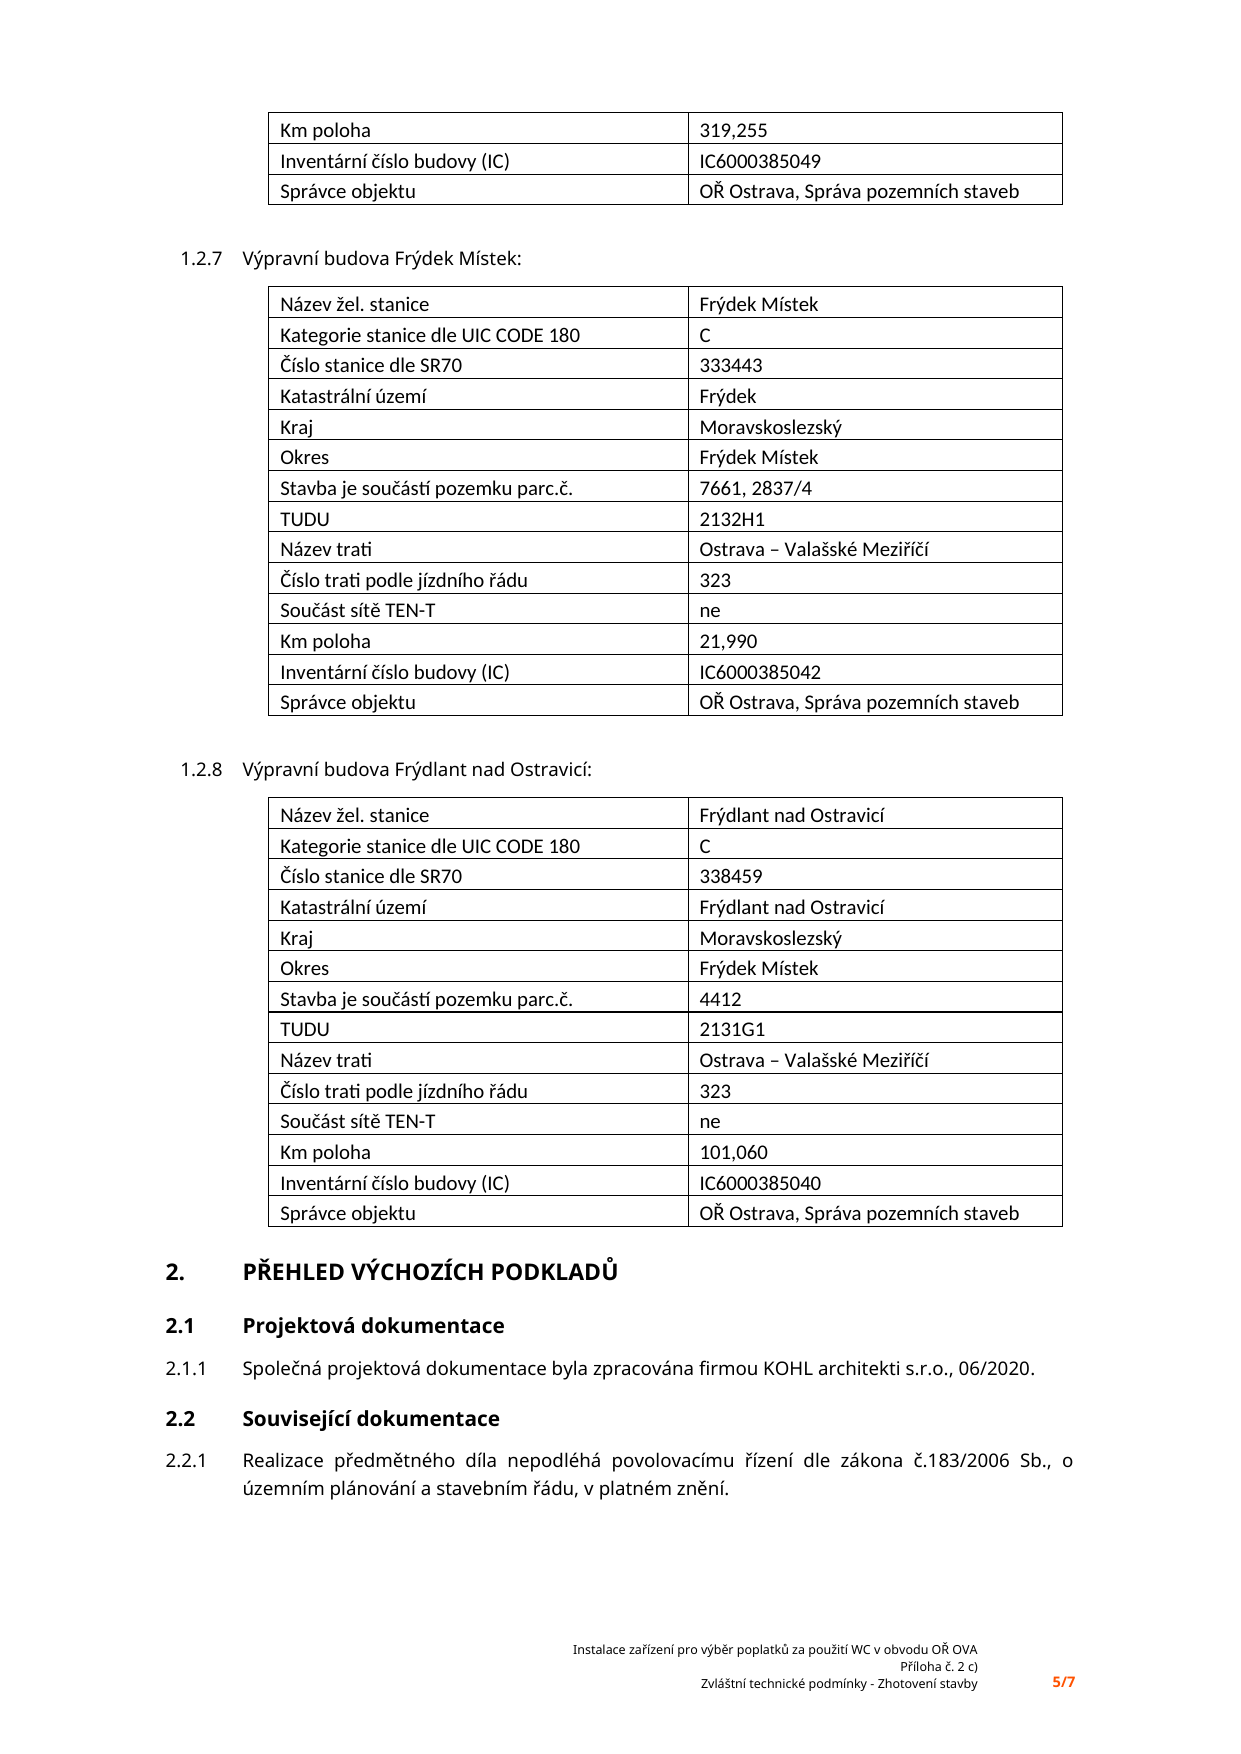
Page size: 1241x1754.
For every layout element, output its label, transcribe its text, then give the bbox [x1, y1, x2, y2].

table_cell Součást sítě TEN-T [269, 1104, 688, 1134]
table_cell Stavba je součástí pozemku parc.č. [269, 982, 688, 1011]
table_cell TUDU [269, 1013, 688, 1042]
table_cell 7661, 2837/4 [689, 471, 1062, 501]
table_header Frýdlant nad Ostravicí [689, 798, 1062, 828]
table_cell C [689, 829, 1062, 858]
table_cell Správce objektu [269, 175, 688, 204]
table_cell 338459 [689, 859, 1062, 889]
table_cell Název trati [269, 1043, 688, 1073]
table_cell ne [689, 1104, 1062, 1134]
table_cell 323 [689, 563, 1062, 592]
table_cell Stavba je součástí pozemku parc.č. [269, 471, 688, 501]
table_cell OŘ Ostrava, Správa pozemních staveb [689, 685, 1062, 715]
table_cell Číslo trati podle jízdního řádu [269, 1074, 688, 1103]
text PŘEHLED VÝCHOZÍCH PODKLADŮ [165, 1256, 1075, 1287]
table_cell Inventární číslo budovy (IC) [269, 144, 688, 173]
table_cell Název trati [269, 532, 688, 562]
table_cell Inventární číslo budovy (IC) [269, 1166, 688, 1195]
table_cell C [689, 318, 1062, 347]
table_cell Správce objektu [269, 685, 688, 715]
table_cell Kategorie stanice dle UIC CODE 180 [269, 829, 688, 858]
table_cell 323 [689, 1074, 1062, 1103]
table_cell 4412 [689, 982, 1062, 1011]
list Výpravní budova Frýdek Místek: [180, 246, 1075, 271]
table_cell IC6000385049 [689, 144, 1062, 173]
table_cell Frýdlant nad Ostravicí [689, 890, 1062, 919]
table_cell Číslo trati podle jízdního řádu [269, 563, 688, 592]
table_cell Frýdek Místek [689, 951, 1062, 981]
list Výpravní budova Frýdlant nad Ostravicí: [180, 756, 1075, 782]
table_cell 333443 [689, 349, 1062, 378]
table_cell Km poloha [269, 624, 688, 654]
table_cell ne [689, 594, 1062, 623]
table_cell Km poloha [269, 1135, 688, 1164]
table_cell Okres [269, 951, 688, 981]
table_cell OŘ Ostrava, Správa pozemních staveb [689, 175, 1062, 204]
table_cell TUDU [269, 502, 688, 531]
table_cell Katastrální území [269, 890, 688, 919]
table_cell Ostrava – Valašské Meziříčí [689, 1043, 1062, 1073]
table_cell Katastrální území [269, 379, 688, 409]
table_cell Součást sítě TEN-T [269, 594, 688, 623]
table_cell Frýdek Místek [689, 440, 1062, 470]
table_cell IC6000385042 [689, 655, 1062, 684]
table_cell Okres [269, 440, 688, 470]
text Projektová dokumentace [165, 1311, 1075, 1339]
table_cell Číslo stanice dle SR70 [269, 859, 688, 889]
table_cell Moravskoslezský [689, 921, 1062, 950]
table_cell Správce objektu [269, 1196, 688, 1226]
table_cell 319,255 [689, 113, 1062, 143]
table_cell IC6000385040 [689, 1166, 1062, 1195]
text Realizace předmětného díla nepodléhá povolovacímu řízení dle zákona č.183/2006 Sb., o územním plánování a stavebním řádu, v platném znění. [165, 1447, 1075, 1501]
table_cell 2132H1 [689, 502, 1062, 531]
text Společná projektová dokumentace byla zpracována firmou KOHL architekti s.r.o., 06/2020. [165, 1355, 1075, 1380]
table_cell Kategorie stanice dle UIC CODE 180 [269, 318, 688, 347]
table_cell Moravskoslezský [689, 410, 1062, 439]
table_cell Frýdek [689, 379, 1062, 409]
table_cell OŘ Ostrava, Správa pozemních staveb [689, 1196, 1062, 1226]
table_header Název žel. stanice [269, 287, 688, 317]
table_cell 21,990 [689, 624, 1062, 654]
table_cell Kraj [269, 410, 688, 439]
table_cell Číslo stanice dle SR70 [269, 349, 688, 378]
table_cell 101,060 [689, 1135, 1062, 1164]
table_header Název žel. stanice [269, 798, 688, 828]
table_cell Kraj [269, 921, 688, 950]
table_cell Inventární číslo budovy (IC) [269, 655, 688, 684]
table_cell Ostrava – Valašské Meziříčí [689, 532, 1062, 562]
text Související dokumentace [165, 1404, 1075, 1432]
table_header Frýdek Místek [689, 287, 1062, 317]
table_cell Km poloha [269, 113, 688, 143]
table_cell 2131G1 [689, 1013, 1062, 1042]
